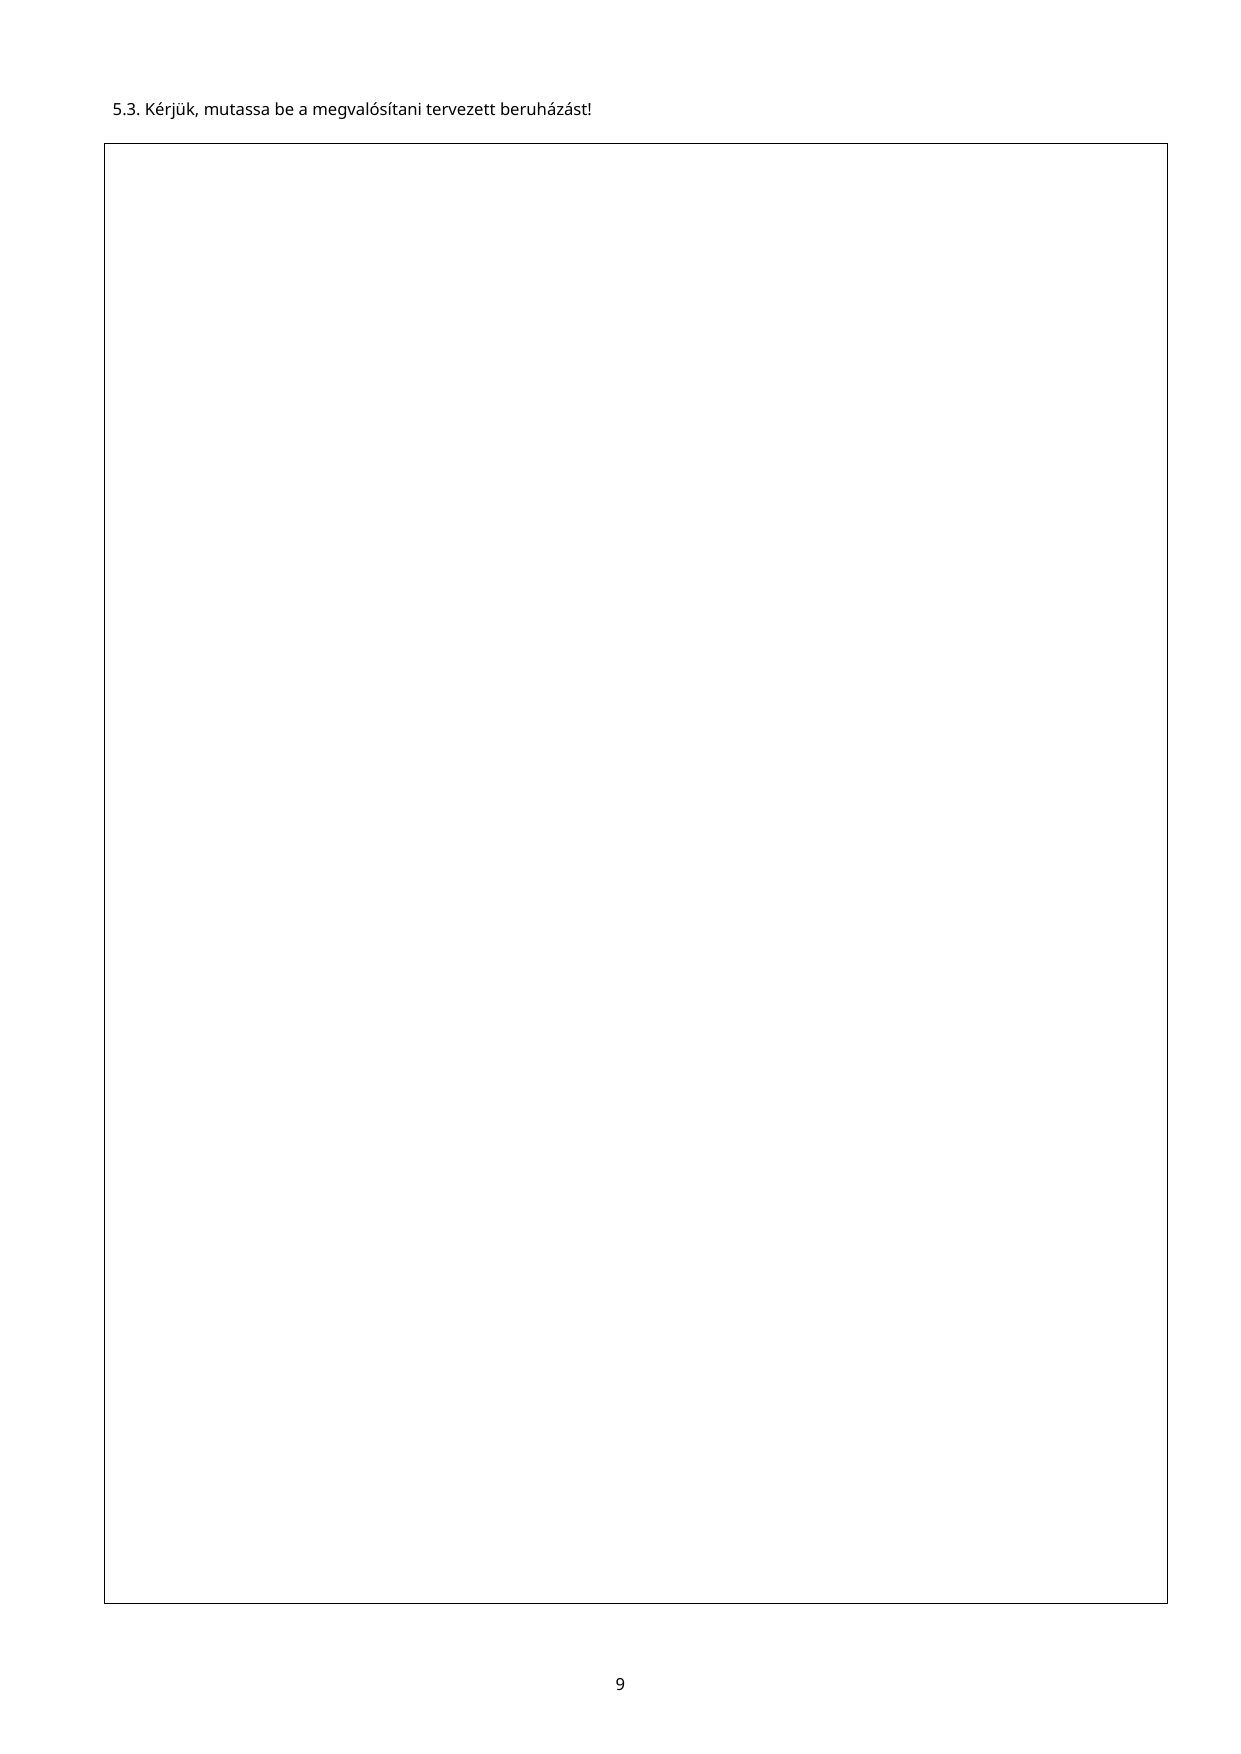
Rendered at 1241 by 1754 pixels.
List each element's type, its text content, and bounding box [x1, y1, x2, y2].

table_header [105, 144, 1167, 1603]
text 5.3. Kérjük, mutassa be a megvalósítani tervezett beruházást! [112, 98, 1165, 120]
